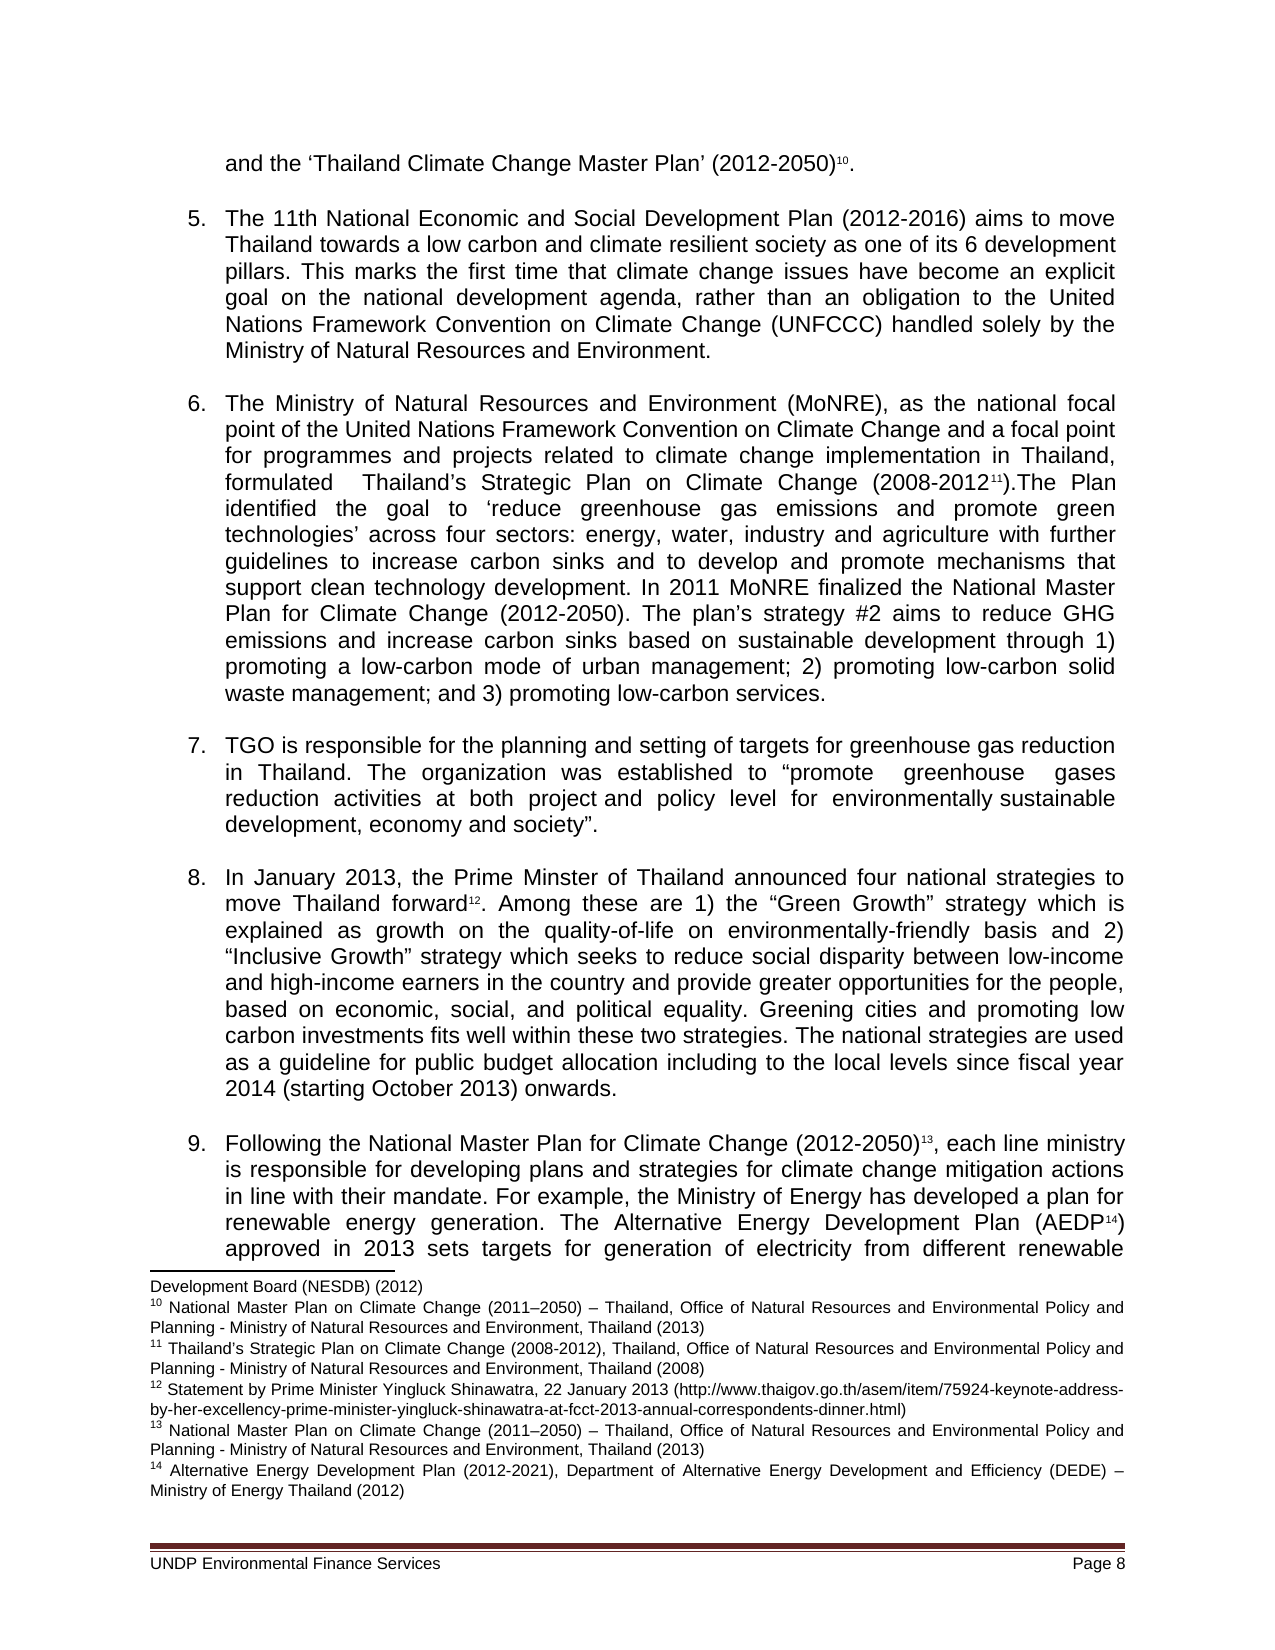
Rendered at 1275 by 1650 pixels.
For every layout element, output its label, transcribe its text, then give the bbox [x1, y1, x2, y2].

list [187, 150, 1116, 176]
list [187, 1130, 1125, 1262]
list TGO is responsible for the planning and setting of targets for greenhouse gas reduction in Thailand. The organization was established to “promote greenhouse gases reduction activities at both project and policy level for environmentally sustainable development, economy and society”. [187, 732, 1116, 838]
list The 11th National Economic and Social Development Plan (2012-2016) aims to move Thailand towards a low carbon and climate resilient society as one of its 6 development pillars. This marks the first time that climate change issues have become an explicit goal on the national development agenda, rather than an obligation to the United Nations Framework Convention on Climate Change (UNFCCC) handled solely by the Ministry of Natural Resources and Environment. [187, 205, 1116, 363]
list In January 2013, the Prime Minster of Thailand announced four national strategies to move Thailand forward. Among these are 1) the “Green Growth” strategy which is explained as growth on the quality-of-life on environmentally-friendly basis and 2) “Inclusive Growth” strategy which seeks to reduce social disparity between low-income and high-income earners in the country and provide greater opportunities for the people, based on economic, social, and political equality. Greening cities and promoting low carbon investments fits well within these two strategies. The national strategies are used as a guideline for public budget allocation including to the local levels since fiscal year 2014 (starting October 2013) onwards. [187, 864, 1125, 1101]
list The Ministry of Natural Resources and Environment (MoNRE), as the national focal point of the United Nations Framework Convention on Climate Change and a focal point for programmes and projects related to climate change implementation in Thailand, formulated Thailand’s Strategic Plan on Climate Change (2008-2012).The Plan identified the goal to ‘reduce greenhouse gas emissions and promote green technologies’ across four sectors: energy, water, industry and agriculture with further guidelines to increase carbon sinks and to develop and promote mechanisms that support clean technology development. In 2011 MoNRE finalized the National Master Plan for Climate Change (2012-2050). The plan’s strategy #2 aims to reduce GHG emissions and increase carbon sinks based on sustainable development through 1) promoting a low-carbon mode of urban management; 2) promoting low-carbon solid waste management; and 3) promoting low-carbon services. [187, 389, 1116, 706]
